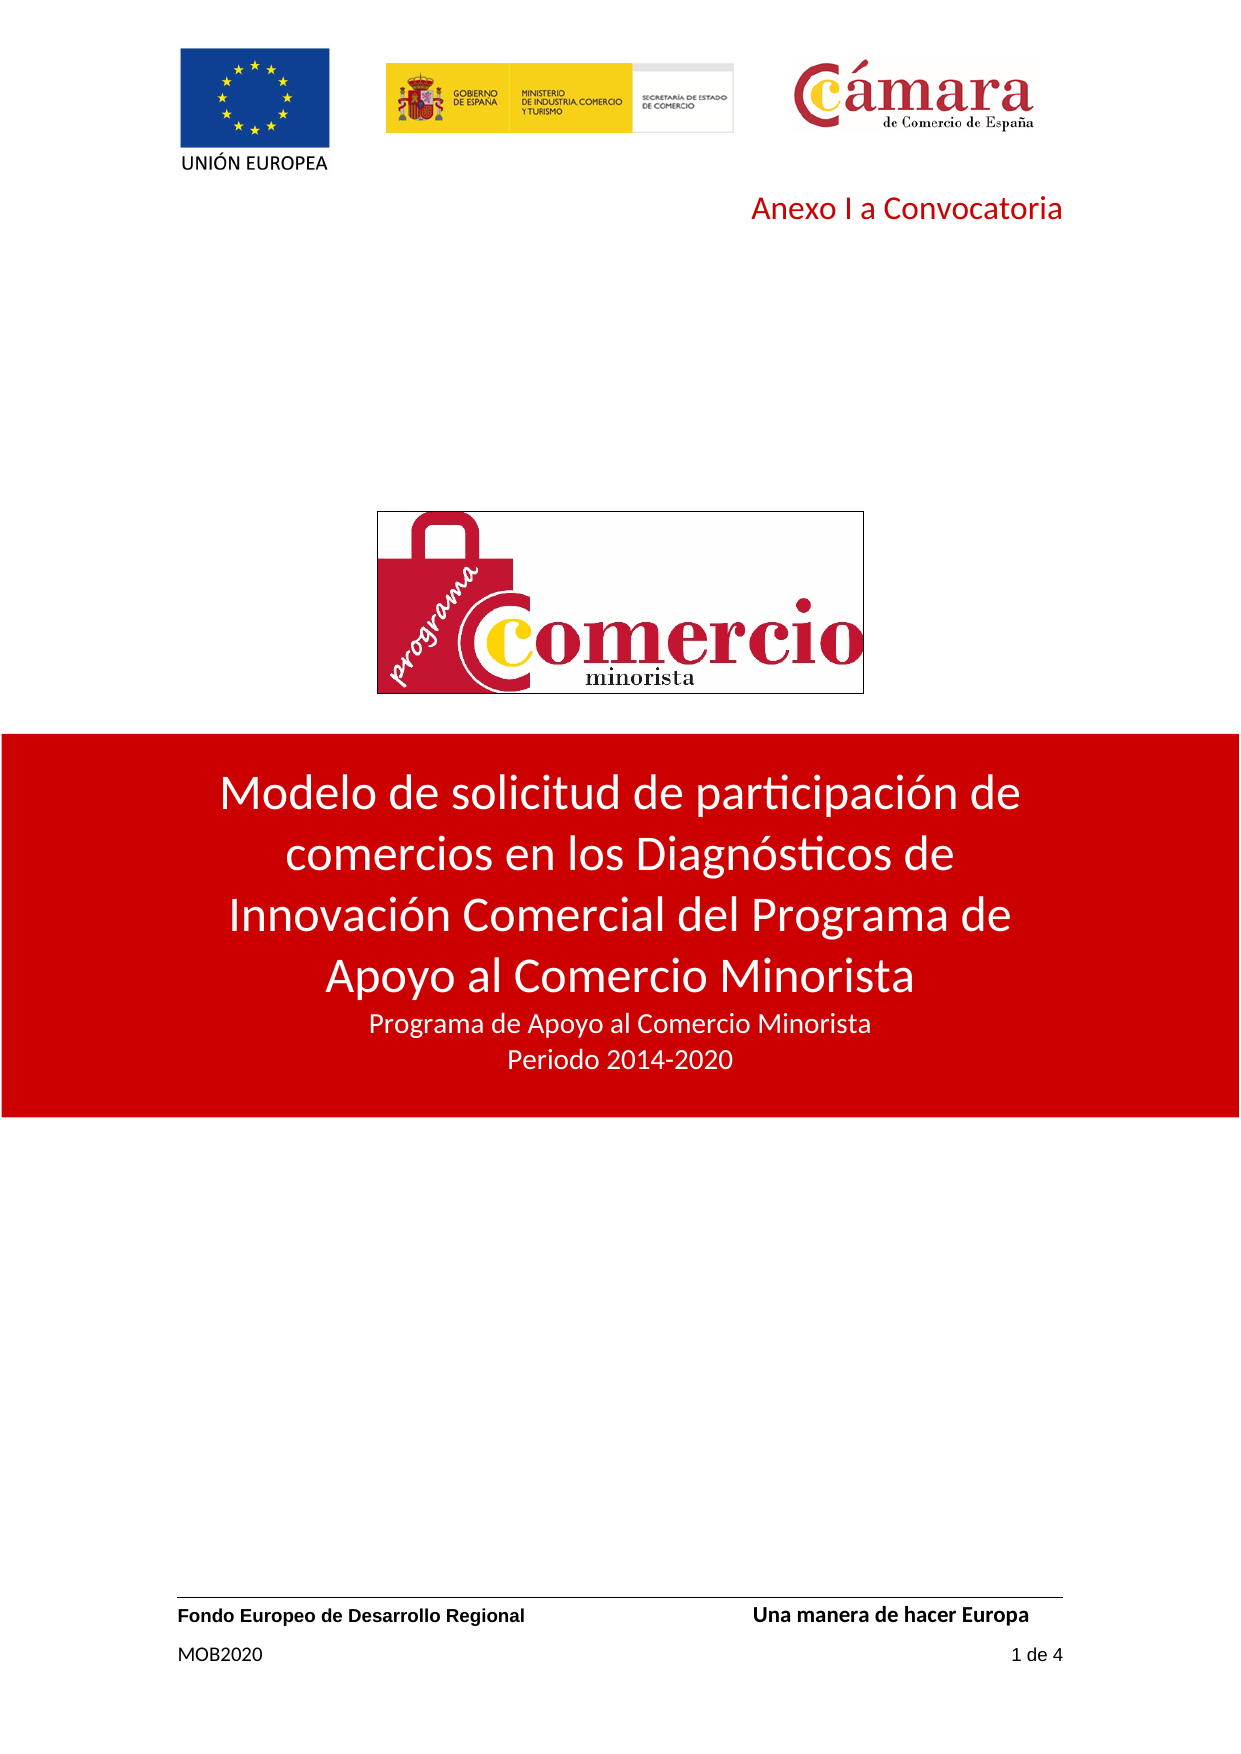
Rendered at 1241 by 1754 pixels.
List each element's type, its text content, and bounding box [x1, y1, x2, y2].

picture [386, 63, 734, 133]
picture [378, 512, 863, 693]
text Modelo de solicitud de participación de comercios en los Diagnósticos de Innovación Comercial del Programa de Apoyo al Comercio Minorista [177, 761, 1063, 1005]
text Programa de Apoyo al Comercio Minorista [177, 1005, 1063, 1041]
text Anexo I a Convocatoria [177, 187, 1063, 228]
text Periodo 2014-2020 [177, 1041, 1063, 1076]
picture [176, 44, 333, 175]
picture [792, 57, 1035, 133]
